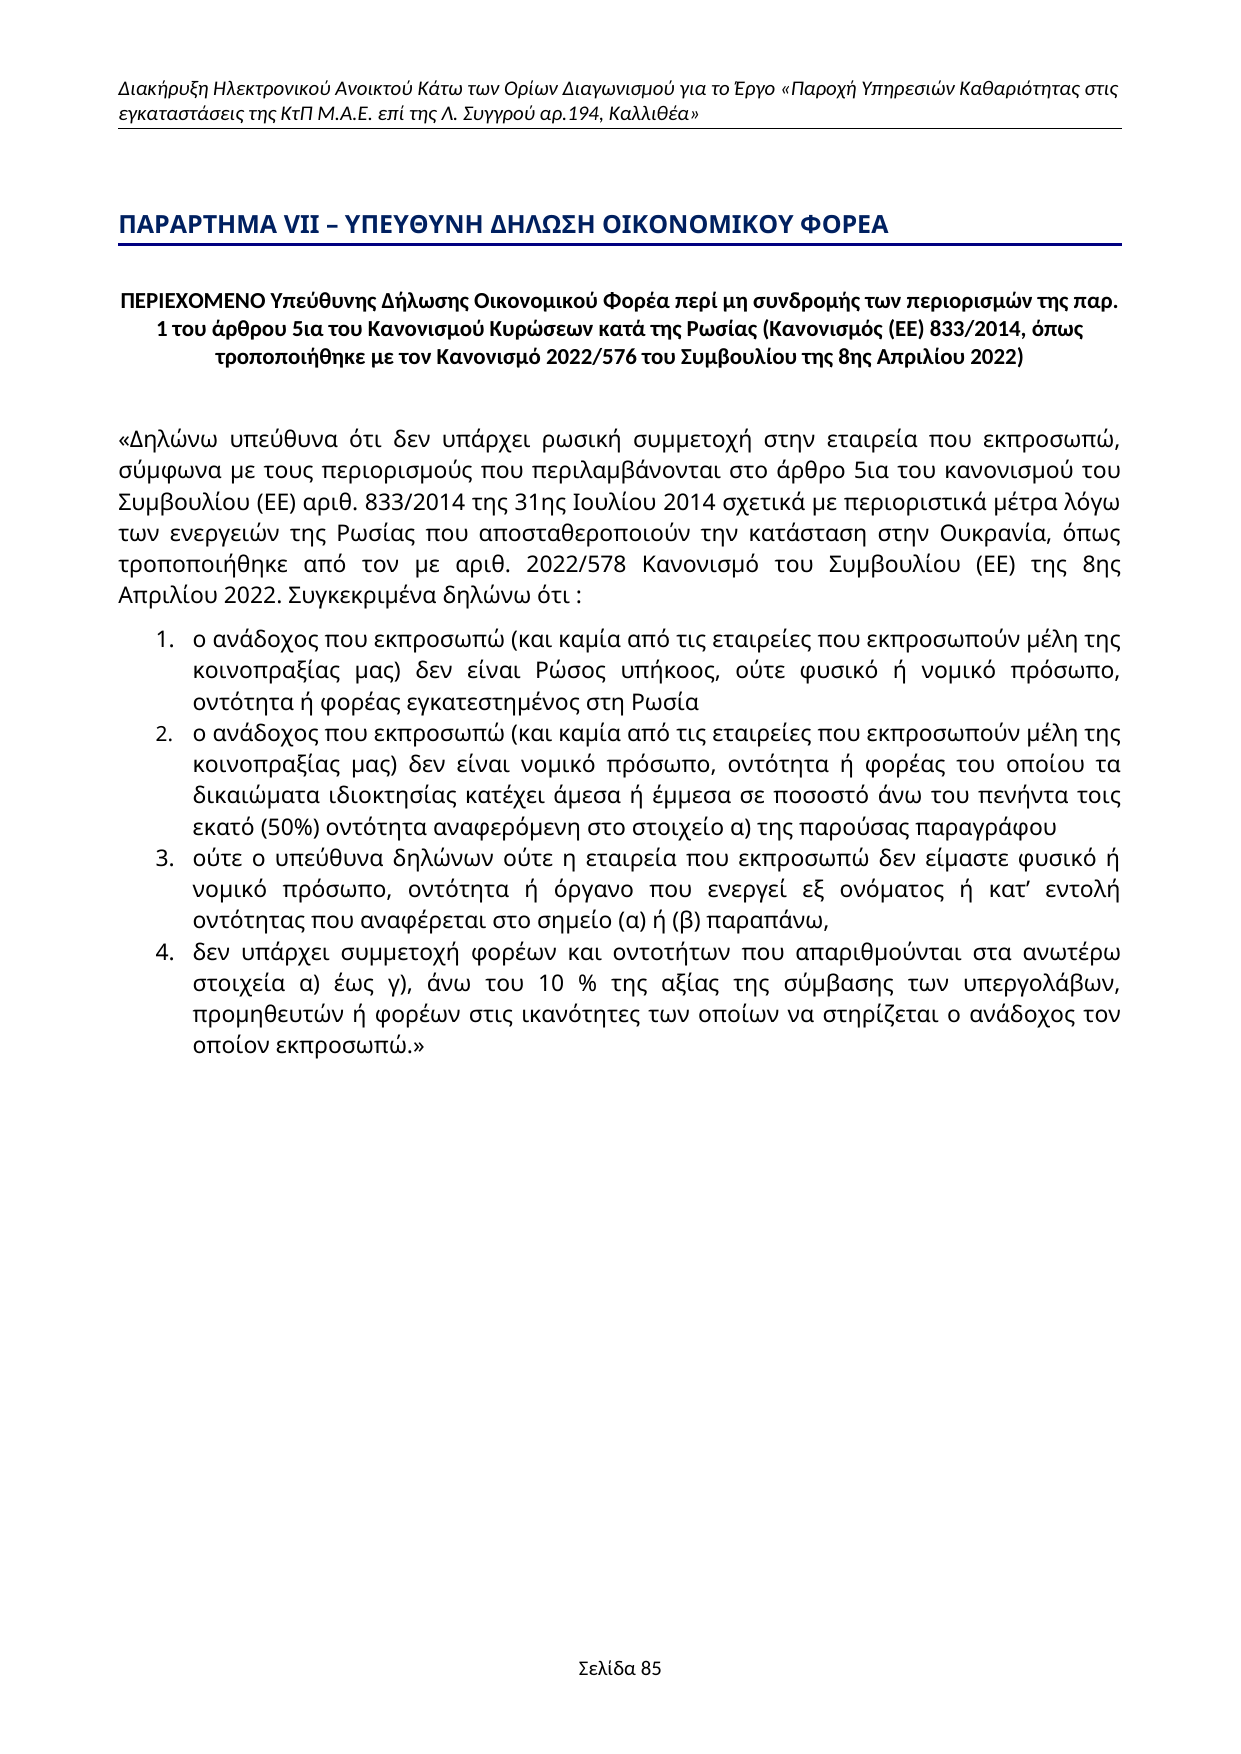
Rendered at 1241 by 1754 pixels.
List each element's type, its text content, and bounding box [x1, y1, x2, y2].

list ούτε ο υπεύθυνα δηλώνων ούτε η εταιρεία που εκπροσωπώ δεν είμαστε φυσικό ή νομικό πρόσωπο, οντότητα ή όργανο που ενεργεί εξ ονόματος ή κατ’ εντολή οντότητας που αναφέρεται στο σημείο (α) ή (β) παραπάνω, [155, 842, 1122, 935]
list ο ανάδοχος που εκπροσωπώ (και καμία από τις εταιρείες που εκπροσωπούν μέλη της κοινοπραξίας μας) δεν είναι νομικό πρόσωπο, οντότητα ή φορέας του οποίου τα δικαιώματα ιδιοκτησίας κατέχει άμεσα ή έμμεσα σε ποσοστό άνω του πενήντα τοις εκατό (50%) οντότητα αναφερόμενη στο στοιχείο α) της παρούσας παραγράφου [155, 717, 1122, 842]
subtitle ΠΑΡΑΡΤΗΜΑ VII – ΥΠΕΥΘΥΝΗ ΔΗΛΩΣΗ ΟΙΚΟΝΟΜΙΚΟΥ ΦΟΡΕΑ [118, 207, 1122, 243]
text ΠΕΡΙΕΧΟΜΕΝΟ Υπεύθυνης Δήλωσης Οικονομικού Φορέα περί μη συνδρομής των περιορισμών της παρ. 1 του άρθρου 5ια του Κανονισμού Κυρώσεων κατά της Ρωσίας (Κανονισμός (ΕΕ) 833/2014, όπως τροποποιήθηκε με τον Κανονισμό 2022/576 του Συμβουλίου της 8ης Απριλίου 2022) [118, 286, 1122, 370]
text «Δηλώνω υπεύθυνα ότι δεν υπάρχει ρωσική συμμετοχή στην εταιρεία που εκπροσωπώ, σύμφωνα με τους περιορισμούς που περιλαμβάνονται στο άρθρο 5ια του κανονισμού του Συμβουλίου (ΕΕ) αριθ. 833/2014 της 31ης Ιουλίου 2014 σχετικά με περιοριστικά μέτρα λόγω των ενεργειών της Ρωσίας που αποσταθεροποιούν την κατάσταση στην Ουκρανία, όπως τροποποιήθηκε από τον με αριθ. 2022/578 Κανονισμό του Συμβουλίου (ΕΕ) της 8ης Απριλίου 2022. Συγκεκριμένα δηλώνω ότι : [118, 423, 1122, 610]
list δεν υπάρχει συμμετοχή φορέων και οντοτήτων που απαριθμούνται στα ανωτέρω στοιχεία α) έως γ), άνω του 10 % της αξίας της σύμβασης των υπεργολάβων, προμηθευτών ή φορέων στις ικανότητες των οποίων να στηρίζεται ο ανάδοχος τον οποίον εκπροσωπώ.» [155, 935, 1122, 1060]
list ο ανάδοχος που εκπροσωπώ (και καμία από τις εταιρείες που εκπροσωπούν μέλη της κοινοπραξίας μας) δεν είναι Ρώσος υπήκοος, ούτε φυσικό ή νομικό πρόσωπο, οντότητα ή φορέας εγκατεστημένος στη Ρωσία [155, 623, 1122, 717]
